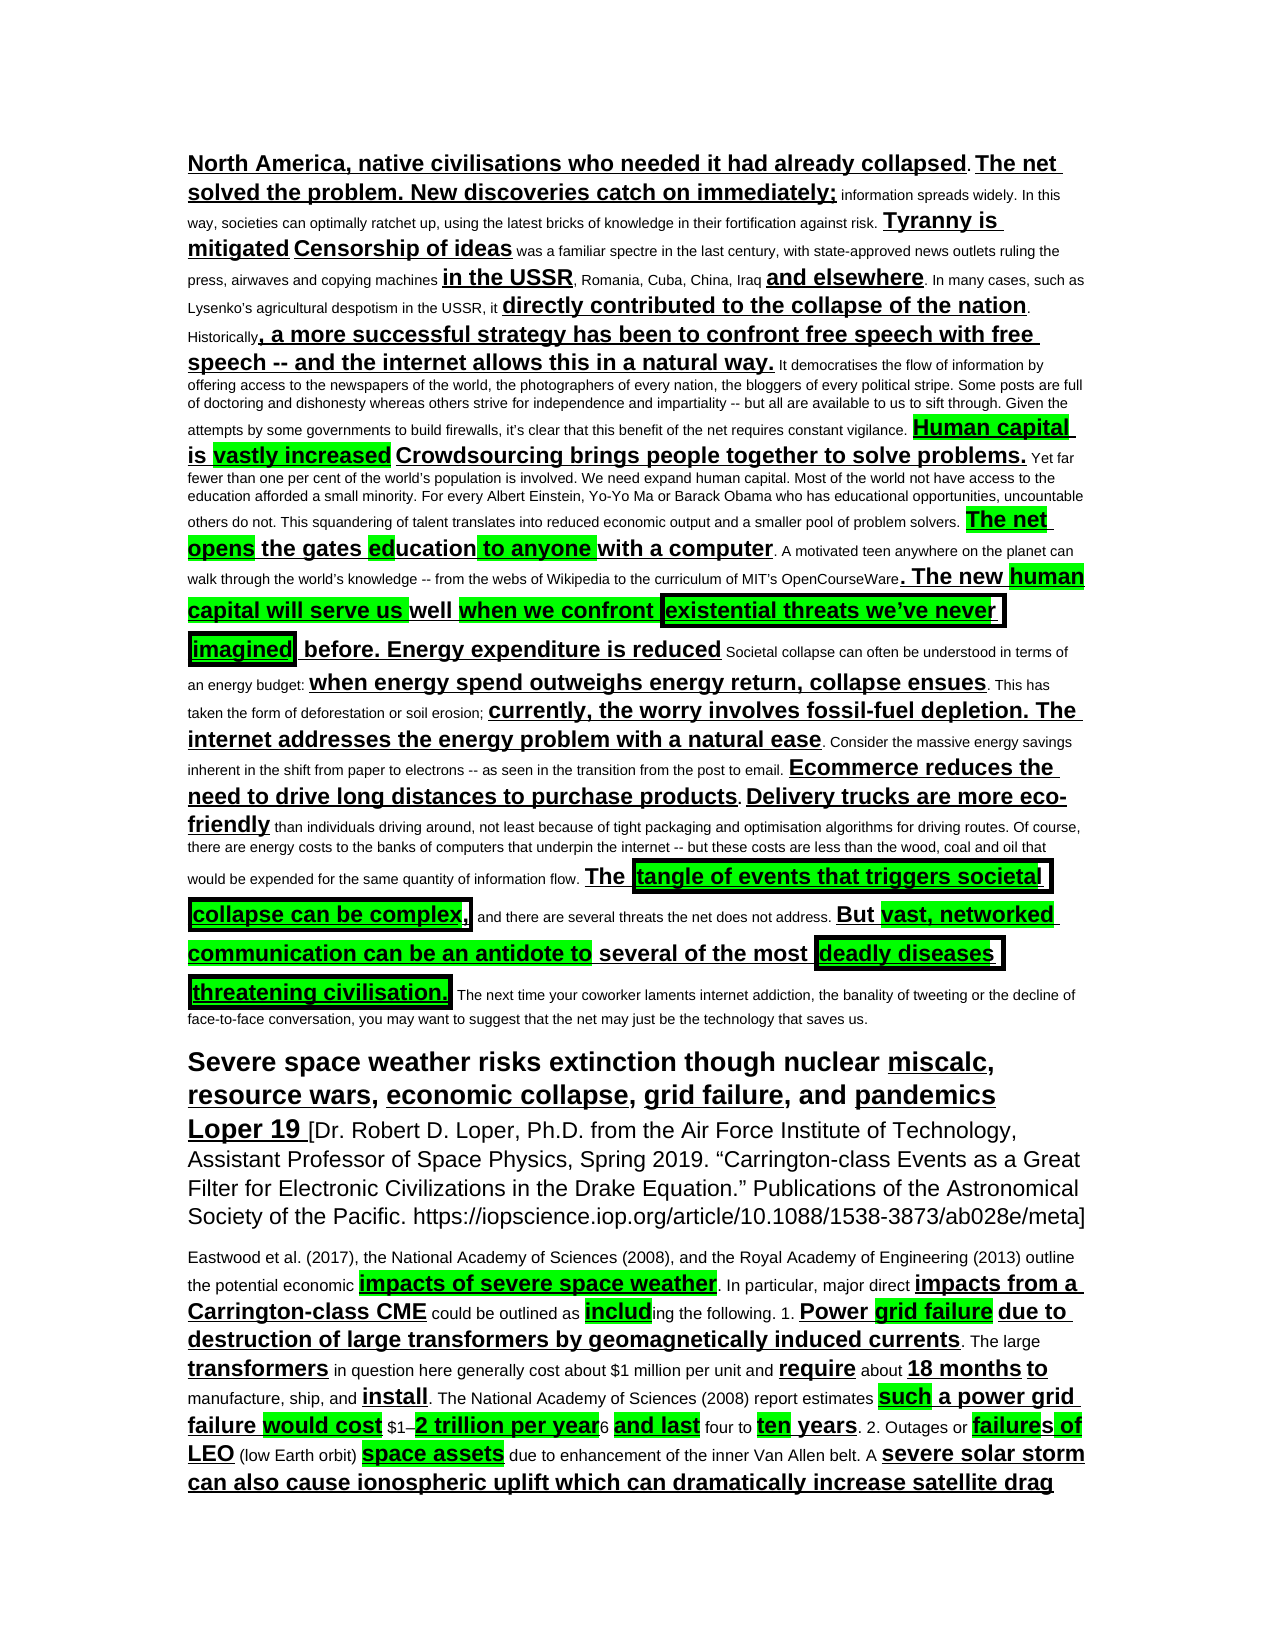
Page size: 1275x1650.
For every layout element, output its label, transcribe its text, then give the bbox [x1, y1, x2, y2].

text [187, 1248, 1087, 1495]
text Loper 19 [Dr. Robert D. Loper, Ph.D. from the Air Force Institute of Technology, Assistant Professor of Space Physics, Spring 2019. “Carrington-class Events as a Great Filter for Electronic Civilizations in the Drake Equation.” Publications of the Astronomical Society of the Pacific. https://iopscience.iop.org/article/10.1088/1538-3873/ab028e/meta] [187, 1113, 1087, 1229]
subtitle Severe space weather risks extinction though nuclear miscalc, resource wars, economic collapse, grid failure, and pandemics [187, 1046, 1087, 1111]
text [187, 150, 1087, 1028]
